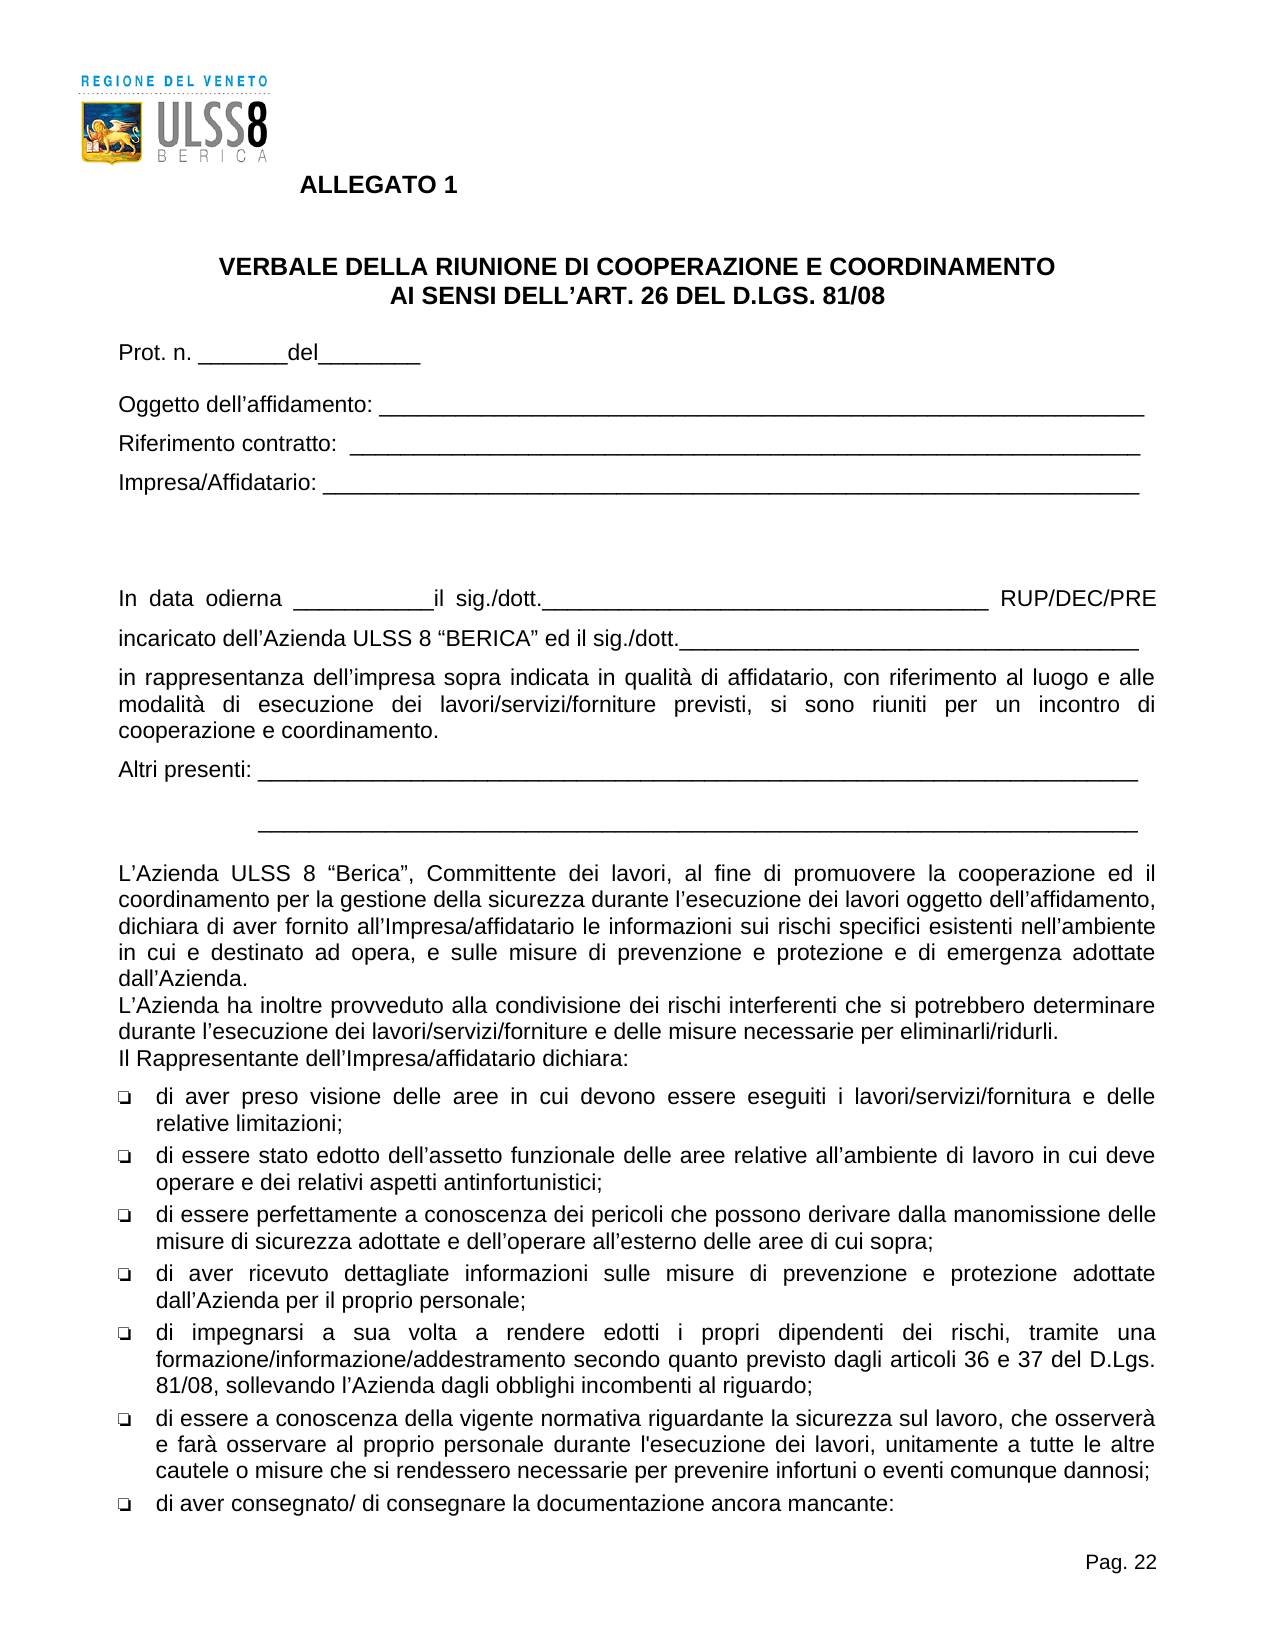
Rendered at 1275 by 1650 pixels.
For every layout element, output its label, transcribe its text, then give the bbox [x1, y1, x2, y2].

picture [66, 59, 281, 173]
text VERBALE DELLA RIUNIONE DI COOPERAZIONE E COORDINAMENTO [118, 252, 1157, 281]
list di essere stato edotto dell’assetto funzionale delle aree relative all’ambiente di lavoro in cui deve operare e dei relativi aspetti antinfortunistici; [118, 1142, 1157, 1195]
list di essere a conoscenza della vigente normativa riguardante la sicurezza sul lavoro, che osserverà e farà osservare al proprio personale durante l'esecuzione dei lavori, unitamente a tutte le altre cautele o misure che si rendessero necessarie per prevenire infortuni o eventi comunque dannosi; [118, 1404, 1157, 1483]
text Il Rappresentante dell’Impresa/affidatario dichiara: [118, 1044, 1157, 1071]
list di aver ricevuto dettagliate informazioni sulle misure di prevenzione e protezione adottate dall’Azienda per il proprio personale; [118, 1260, 1157, 1313]
text L’Azienda ha inoltre provveduto alla condivisione dei rischi interferenti che si potrebbero determinare durante l’esecuzione dei lavori/servizi/forniture e delle misure necessarie per eliminarli/ridurli. [118, 992, 1157, 1044]
list di aver consegnato/ di consegnare la documentazione ancora mancante: [118, 1490, 1157, 1516]
subtitle ALLEGATO 1 [118, 170, 1157, 198]
text Riferimento contratto: ______________________________________________________________ [118, 430, 1157, 456]
text In data odierna ___________il sig./dott.___________________________________ RUP/DEC/PRE incaricato dell’Azienda ULSS 8 “BERICA” ed il sig./dott.____________________________________ [118, 585, 1157, 651]
text Altri presenti: _____________________________________________________________________ [118, 756, 1157, 782]
list di impegnarsi a sua volta a rendere edotti i propri dipendenti dei rischi, tramite una formazione/informazione/addestramento secondo quanto previsto dagli articoli 36 e 37 del D.Lgs. 81/08, sollevando l’Azienda dagli obblighi incombenti al riguardo; [118, 1319, 1157, 1398]
text AI SENSI DELL’ART. 26 DEL D.LGS. 81/08 [118, 281, 1157, 310]
list di essere perfettamente a conoscenza dei pericoli che possono derivare dalla manomissione delle misure di sicurezza adottate e dell’operare all’esterno delle aree di cui sopra; [118, 1201, 1157, 1254]
list di aver preso visione delle aree in cui devono essere eseguiti i lavori/servizi/fornitura e delle relative limitazioni; [118, 1083, 1157, 1136]
text L’Azienda ULSS 8 “Berica”, Committente dei lavori, al fine di promuovere la cooperazione ed il coordinamento per la gestione della sicurezza durante l’esecuzione dei lavori oggetto dell’affidamento, dichiara di aver fornito all’Impresa/affidatario le informazioni sui rischi specifici esistenti nell’ambiente in cui e destinato ad opera, e sulle misure di prevenzione e protezione e di emergenza adottate dall’Azienda. [118, 860, 1157, 992]
text in rappresentanza dell’impresa sopra indicata in qualità di affidatario, con riferimento al luogo e alle modalità di esecuzione dei lavori/servizi/forniture previsti, si sono riuniti per un incontro di cooperazione e coordinamento. [118, 664, 1157, 743]
text Prot. n. _______del________ [118, 338, 1157, 365]
text Oggetto dell’affidamento: ____________________________________________________________ [118, 391, 1157, 417]
text Impresa/Affidatario: ________________________________________________________________ [118, 469, 1157, 495]
text _____________________________________________________________________ [118, 807, 1157, 834]
